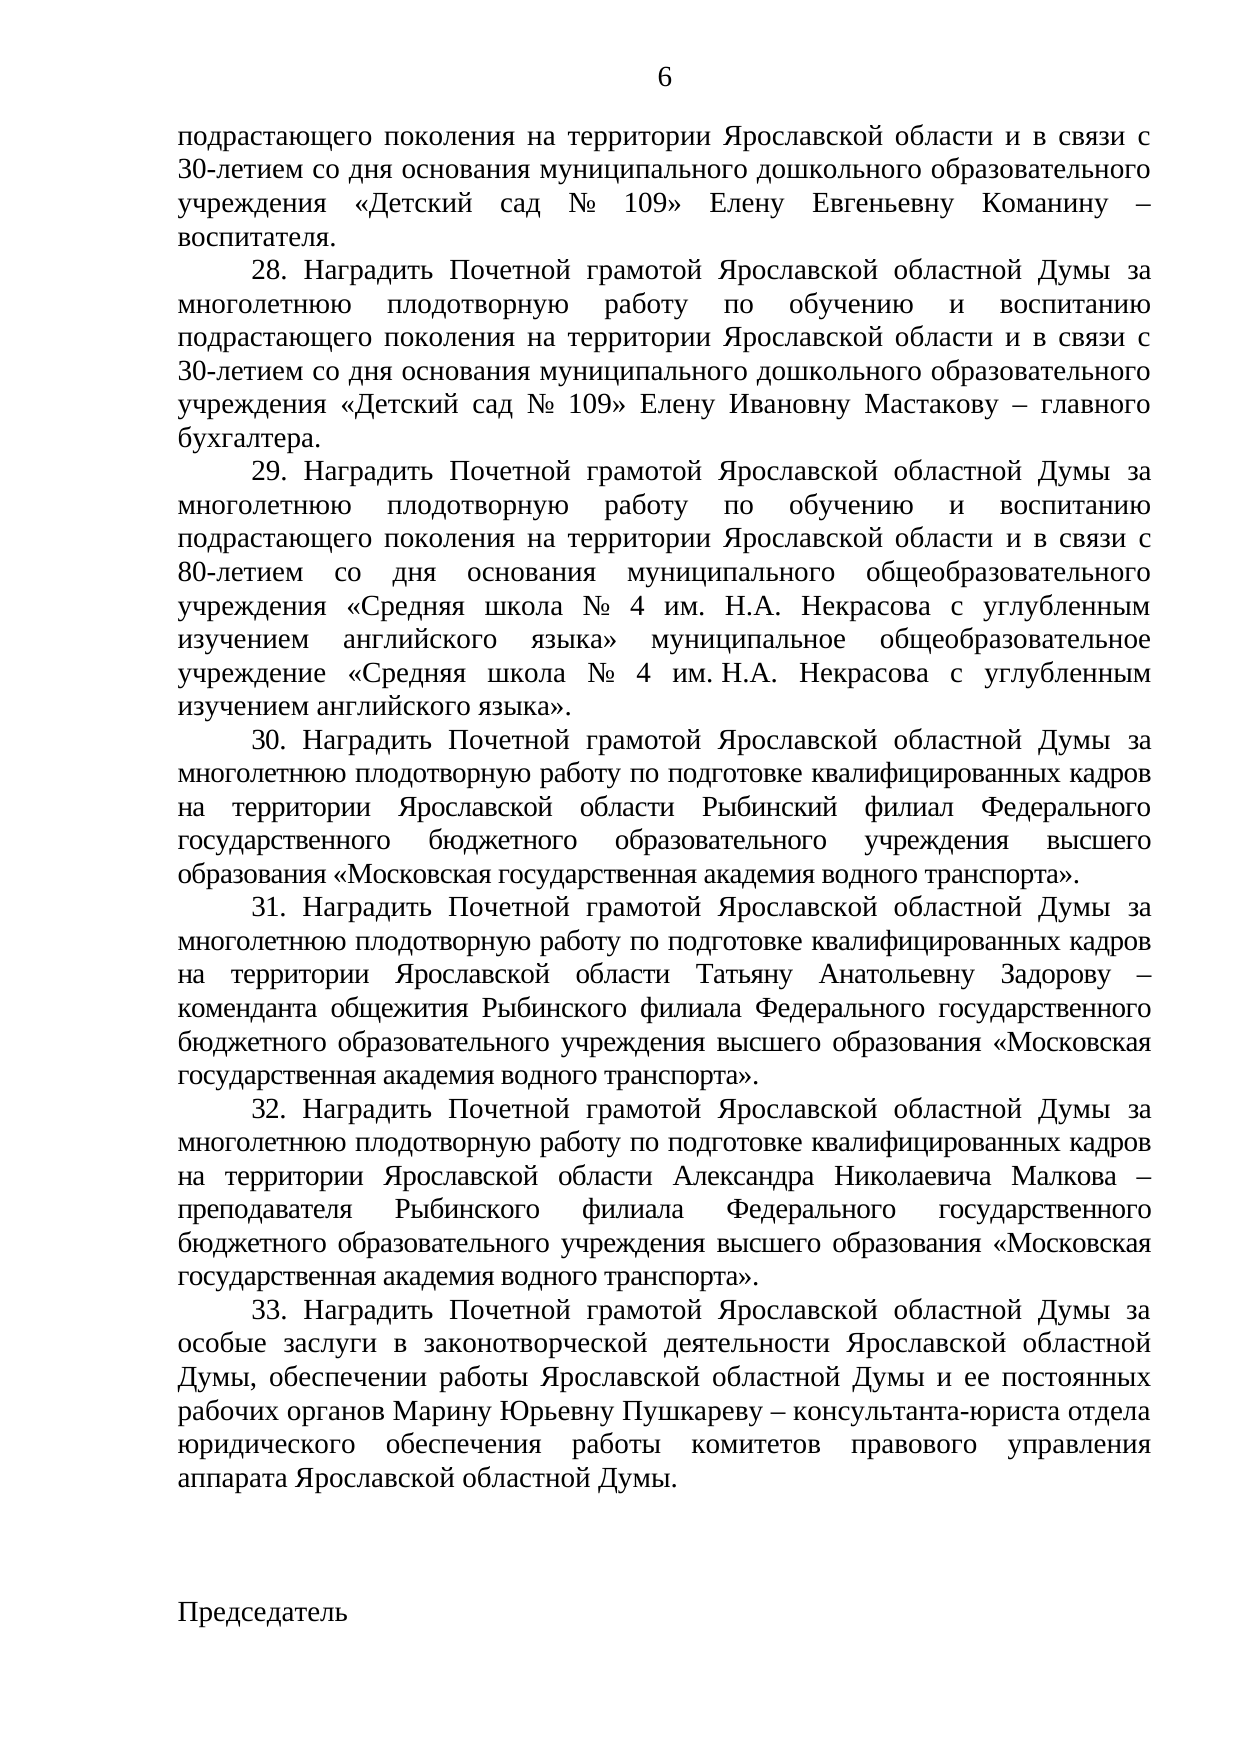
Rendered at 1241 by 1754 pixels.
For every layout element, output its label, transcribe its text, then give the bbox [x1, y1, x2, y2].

text 28. Наградить Почетной грамотой Ярославской областной Думы за многолетнюю плодотворную работу по обучению и воспитанию подрастающего поколения на территории Ярославской области и в связи с 30-летием со дня основания муниципального дошкольного образовательного учреждения «Детский сад № 109» Елену Ивановну Мастакову – главного бухгалтера. [177, 252, 1152, 453]
text 30. Наградить Почетной грамотой Ярославской областной Думы за многолетнюю плодотворную работу по подготовке квалифицированных кадров на территории Ярославской области Рыбинский филиал Федерального государственного бюджетного образовательного учреждения высшего образования «Московская государственная академия водного транспорта». [177, 722, 1152, 889]
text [177, 118, 1152, 252]
text 29. Наградить Почетной грамотой Ярославской областной Думы за многолетнюю плодотворную работу по обучению и воспитанию подрастающего поколения на территории Ярославской области и в связи с 80-летием со дня основания муниципального общеобразовательного учреждения «Средняя школа № 4 им. Н.А. Некрасова с углубленным изучением английского языка» муниципальное общеобразовательное учреждение «Средняя школа № 4 им. Н.А. Некрасова с углубленным изучением английского языка». [177, 453, 1152, 722]
text Председатель [177, 1594, 1152, 1627]
text 33. Наградить Почетной грамотой Ярославской областной Думы за особые заслуги в законотворческой деятельности Ярославской областной Думы, обеспечении работы Ярославской областной Думы и ее постоянных рабочих органов Марину Юрьевну Пушкареву – консультанта-юриста отдела юридического обеспечения работы комитетов правового управления аппарата Ярославской областной Думы. [177, 1292, 1152, 1493]
text 32. Наградить Почетной грамотой Ярославской областной Думы за многолетнюю плодотворную работу по подготовке квалифицированных кадров на территории Ярославской области Александра Николаевича Малкова – преподавателя Рыбинского филиала Федерального государственного бюджетного образовательного учреждения высшего образования «Московская государственная академия водного транспорта». [177, 1091, 1152, 1292]
text 31. Наградить Почетной грамотой Ярославской областной Думы за многолетнюю плодотворную работу по подготовке квалифицированных кадров на территории Ярославской области Татьяну Анатольевну Задорову – коменданта общежития Рыбинского филиала Федерального государственного бюджетного образовательного учреждения высшего образования «Московская государственная академия водного транспорта». [177, 889, 1152, 1091]
